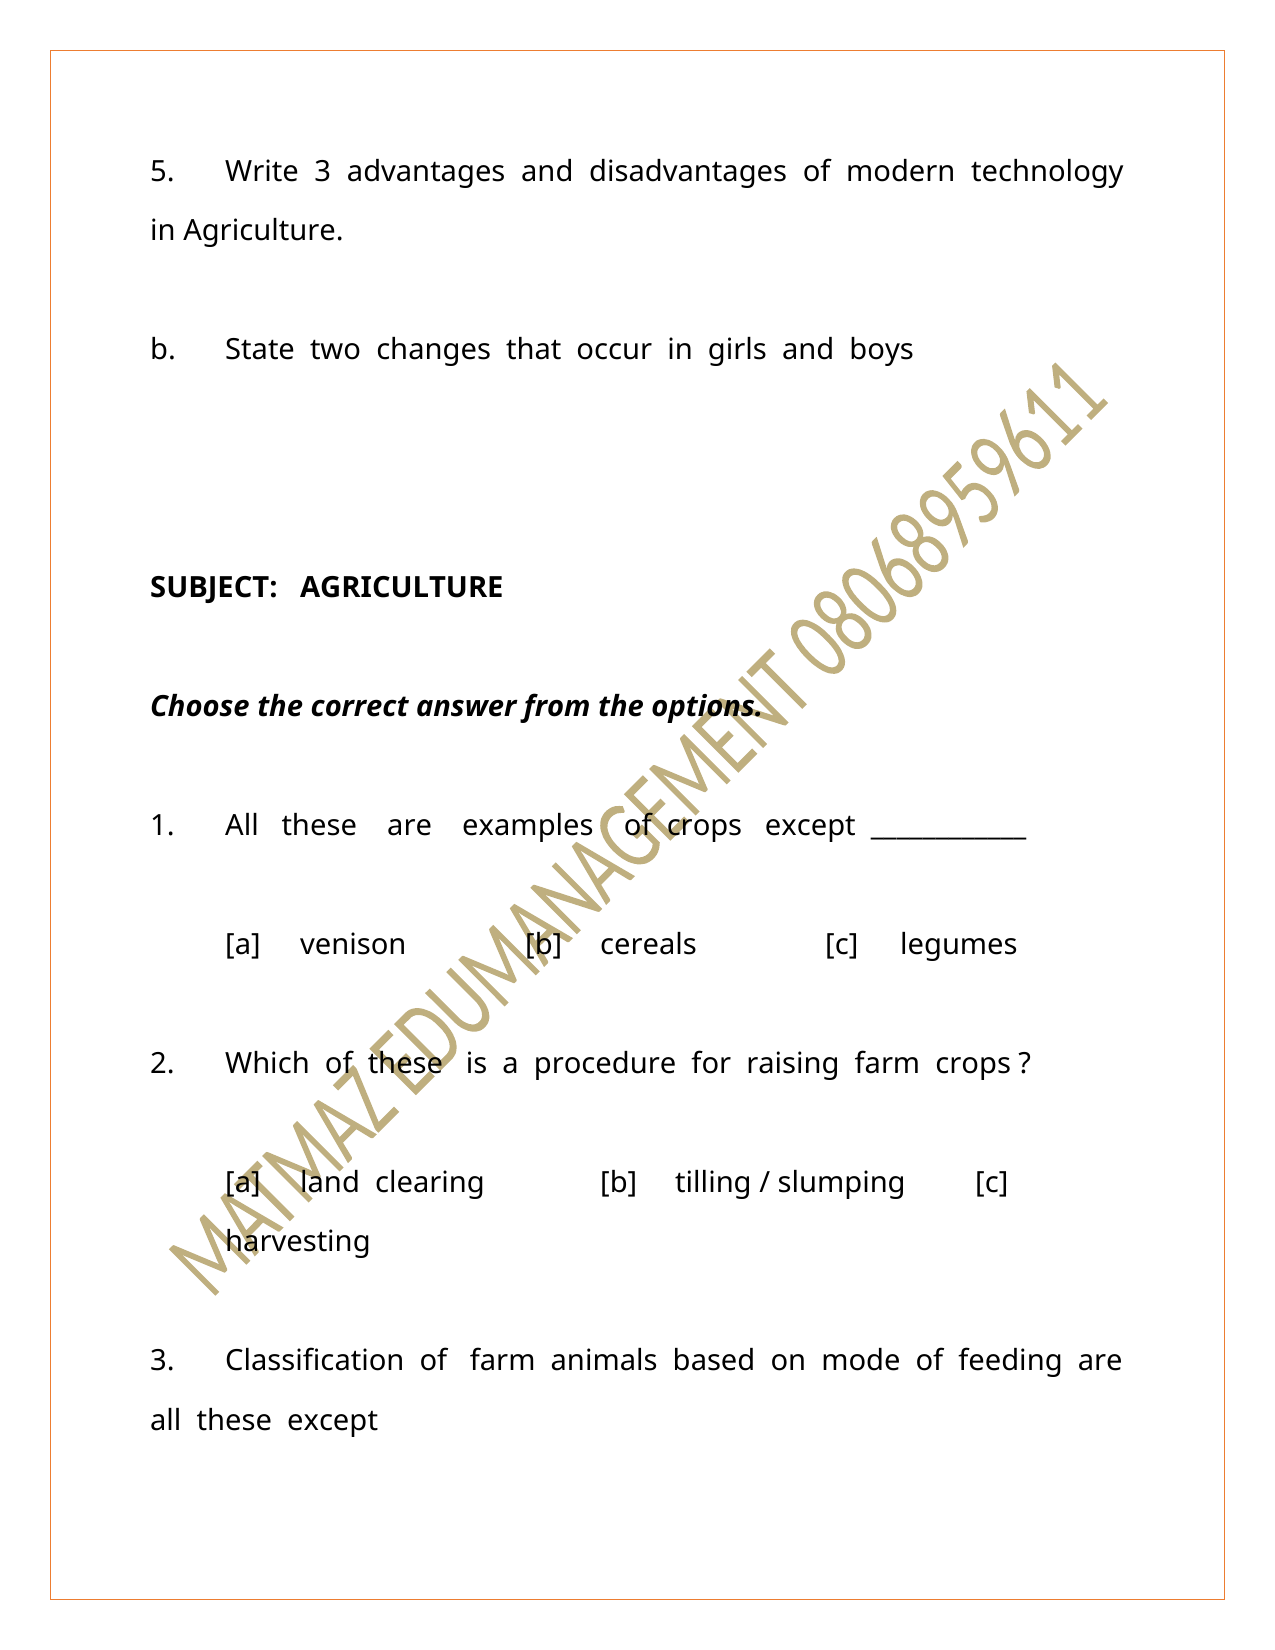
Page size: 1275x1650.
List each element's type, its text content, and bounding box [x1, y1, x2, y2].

text 5. Write 3 advantages and disadvantages of modern technology in Agriculture. [150, 150, 1125, 249]
text SUBJECT: AGRICULTURE [150, 566, 1125, 606]
text [a] venison [b] cereals [c] legumes [150, 923, 1125, 963]
text 2. Which of these is a procedure for raising farm crops ? [150, 1042, 1125, 1082]
text [a] land clearing [b] tilling / slumping [c] harvesting [150, 1161, 1125, 1260]
text b. State two changes that occur in girls and boys [150, 328, 1125, 368]
text 1. All these are examples of crops except ____________ [150, 804, 1125, 844]
text Choose the correct answer from the options. [150, 685, 1125, 725]
text 3. Classification of farm animals based on mode of feeding are all these except [150, 1339, 1125, 1439]
